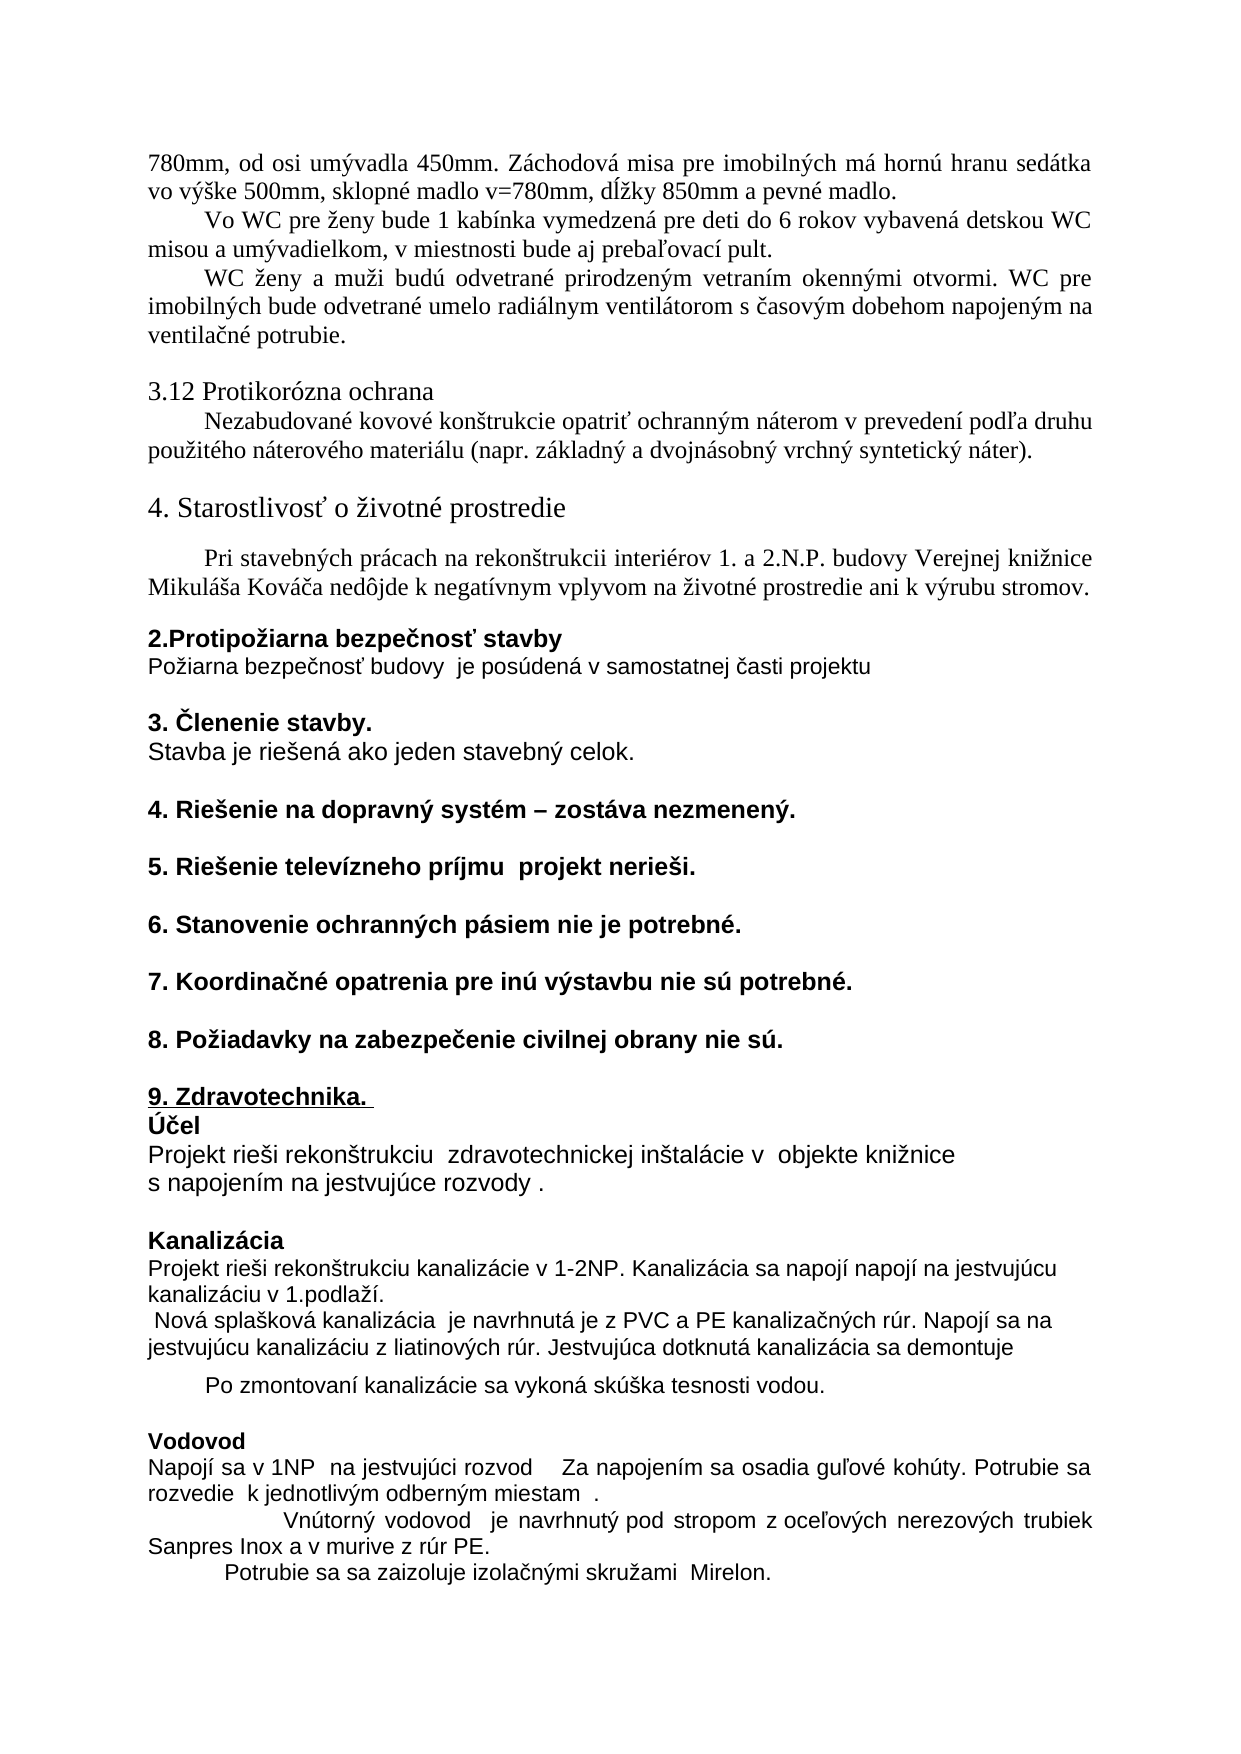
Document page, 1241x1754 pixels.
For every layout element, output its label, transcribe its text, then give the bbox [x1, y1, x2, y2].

text Vo WC pre ženy bude 1 kabínka vymedzená pre deti do 6 rokov vybavená detskou WC misou a umývadielkom, v miestnosti bude aj prebaľovací pult. [148, 205, 1093, 263]
text 7. Koordinačné opatrenia pre inú výstavbu nie sú potrebné. [148, 967, 1093, 996]
text 5. Riešenie televízneho príjmu projekt nerieši. [148, 852, 1093, 881]
text 4. Riešenie na dopravný systém – zostáva nezmenený. [148, 794, 1093, 823]
text Nezabudované kovové konštrukcie opatriť ochranným náterom v prevedení podľa druhu použitého náterového materiálu (napr. základný a dvojnásobný vrchný syntetický náter). [148, 406, 1093, 464]
text Požiarna bezpečnosť budovy je posúdená v samostatnej časti projektu [148, 653, 1093, 679]
text Potrubie sa sa zaizoluje izolačnými skružami Mirelon. [148, 1559, 1093, 1586]
text 8. Požiadavky na zabezpečenie civilnej obrany nie sú. [148, 1024, 1093, 1053]
text Projekt rieši rekonštrukciu kanalizácie v 1-2NP. Kanalizácia sa napojí napojí na jestvujúcu kanalizáciu v 1.podlaží. [148, 1254, 1093, 1307]
text WC ženy a muži budú odvetrané prirodzeným vetraním okennými otvormi. WC pre imobilných bude odvetrané umelo radiálnym ventilátorom s časovým dobehom napojeným na ventilačné potrubie. [148, 263, 1093, 349]
text 9. Zdravotechnika. [148, 1082, 1093, 1111]
text 2.Protipožiarna bezpečnosť stavby [148, 624, 1093, 653]
text 4. Starostlivosť o životné prostredie [148, 490, 1093, 524]
text Kanalizácia [148, 1226, 1093, 1254]
text 6. Stanovenie ochranných pásiem nie je potrebné. [148, 909, 1093, 938]
text Účel [148, 1111, 1093, 1139]
text 3. Členenie stavby. [148, 708, 1093, 737]
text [148, 148, 1093, 205]
text Nová splašková kanalizácia je navrhnutá je z PVC a PE kanalizačných rúr. Napojí sa na jestvujúcu kanalizáciu z liatinových rúr. Jestvujúca dotknutá kanalizácia sa demontuje [148, 1307, 1093, 1360]
text Napojí sa v 1NP na jestvujúci rozvod Za napojením sa osadia guľové kohúty. Potrubie sa rozvedie k jednotlivým odberným miestam . [148, 1454, 1093, 1507]
text Projekt rieši rekonštrukciu zdravotechnickej inštalácie v objekte knižnice s napojením na jestvujúce rozvody . [148, 1139, 1093, 1197]
text Vodovod [148, 1428, 1093, 1454]
text Vnútorný vodovod je navrhnutý pod stropom z oceľových nerezových trubiek Sanpres Inox a v murive z rúr PE. [148, 1507, 1093, 1559]
text Po zmontovaní kanalizácie sa vykoná skúška tesnosti vodou. [148, 1372, 1093, 1399]
text Stavba je riešená ako jeden stavebný celok. [148, 737, 1093, 766]
text 3.12 Protikorózna ochrana [148, 375, 1093, 406]
text Pri stavebných prácach na rekonštrukcii interiérov 1. a 2.N.P. budovy Verejnej knižnice Mikuláša Kováča nedôjde k negatívnym vplyvom na životné prostredie ani k výrubu stromov. [148, 543, 1093, 600]
